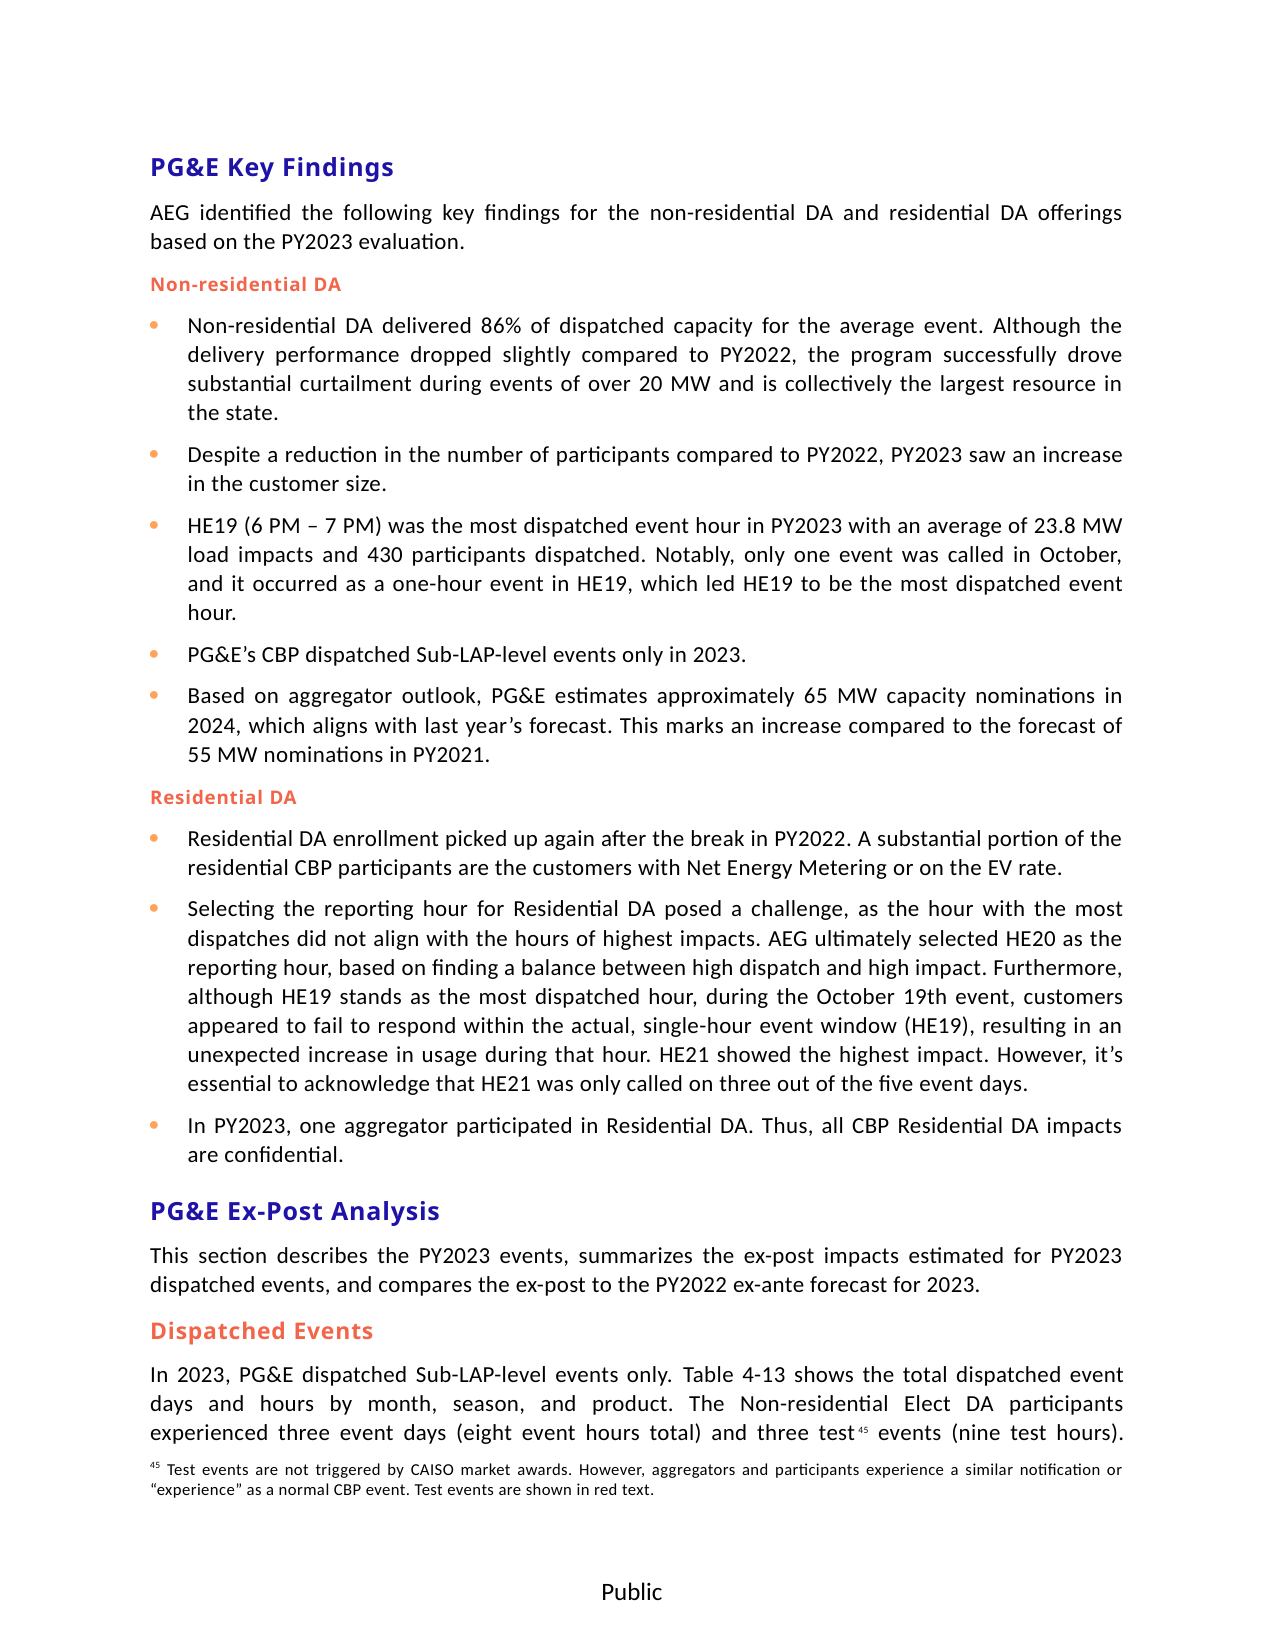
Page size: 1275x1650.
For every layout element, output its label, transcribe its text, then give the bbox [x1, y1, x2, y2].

text AEG identified the following key findings for the non-residential DA and residential DA offerings based on the PY2023 evaluation. [150, 197, 1125, 255]
list PG&E’s CBP dispatched Sub-LAP-level events only in 2023. [150, 639, 1125, 668]
list Despite a reduction in the number of participants compared to PY2022, PY2023 saw an increase in the customer size. [150, 439, 1125, 497]
list Selecting the reporting hour for Residential DA posed a challenge, as the hour with the most dispatches did not align with the hours of highest impacts. AEG ultimately selected HE20 as the reporting hour, based on finding a balance between high dispatch and high impact. Furthermore, although HE19 stands as the most dispatched hour, during the October 19th event, customers appeared to fail to respond within the actual, single-hour event window (HE19), resulting in an unexpected increase in usage during that hour. HE21 showed the highest impact. However, it’s essential to acknowledge that HE21 was only called on three out of the five event days. [150, 893, 1125, 1098]
list Residential DA enrollment picked up again after the break in PY2022. A substantial portion of the residential CBP participants are the customers with Net Energy Metering or on the EV rate. [150, 823, 1125, 881]
list Based on aggregator outlook, PG&E estimates approximately 65 MW capacity nominations in 2024, which aligns with last year’s forecast. This marks an increase compared to the forecast of 55 MW nominations in PY2021. [150, 680, 1125, 768]
text Residential DA [150, 784, 1125, 810]
subtitle PG&E Key Findings [150, 150, 1125, 184]
text Non-residential DA [150, 272, 1125, 297]
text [150, 1359, 1125, 1446]
text This section describes the PY2023 events, summarizes the ex-post impacts estimated for PY2023 dispatched events, and compares the ex-post to the PY2022 ex-ante forecast for 2023. [150, 1240, 1125, 1298]
subtitle Dispatched Events [150, 1315, 1125, 1346]
list Non-residential DA delivered 86% of dispatched capacity for the average event. Although the delivery performance dropped slightly compared to PY2022, the program successfully drove substantial curtailment during events of over 20 MW and is collectively the largest resource in the state. [150, 309, 1125, 426]
list In PY2023, one aggregator participated in Residential DA. Thus, all CBP Residential DA impacts are confidential. [150, 1110, 1125, 1168]
subtitle PG&E Ex-Post Analysis [150, 1193, 1125, 1227]
list HE19 (6 PM – 7 PM) was the most dispatched event hour in PY2023 with an average of 23.8 MW load impacts and 430 participants dispatched. Notably, only one event was called in October, and it occurred as a one-hour event in HE19, which led HE19 to be the most dispatched event hour. [150, 509, 1125, 626]
